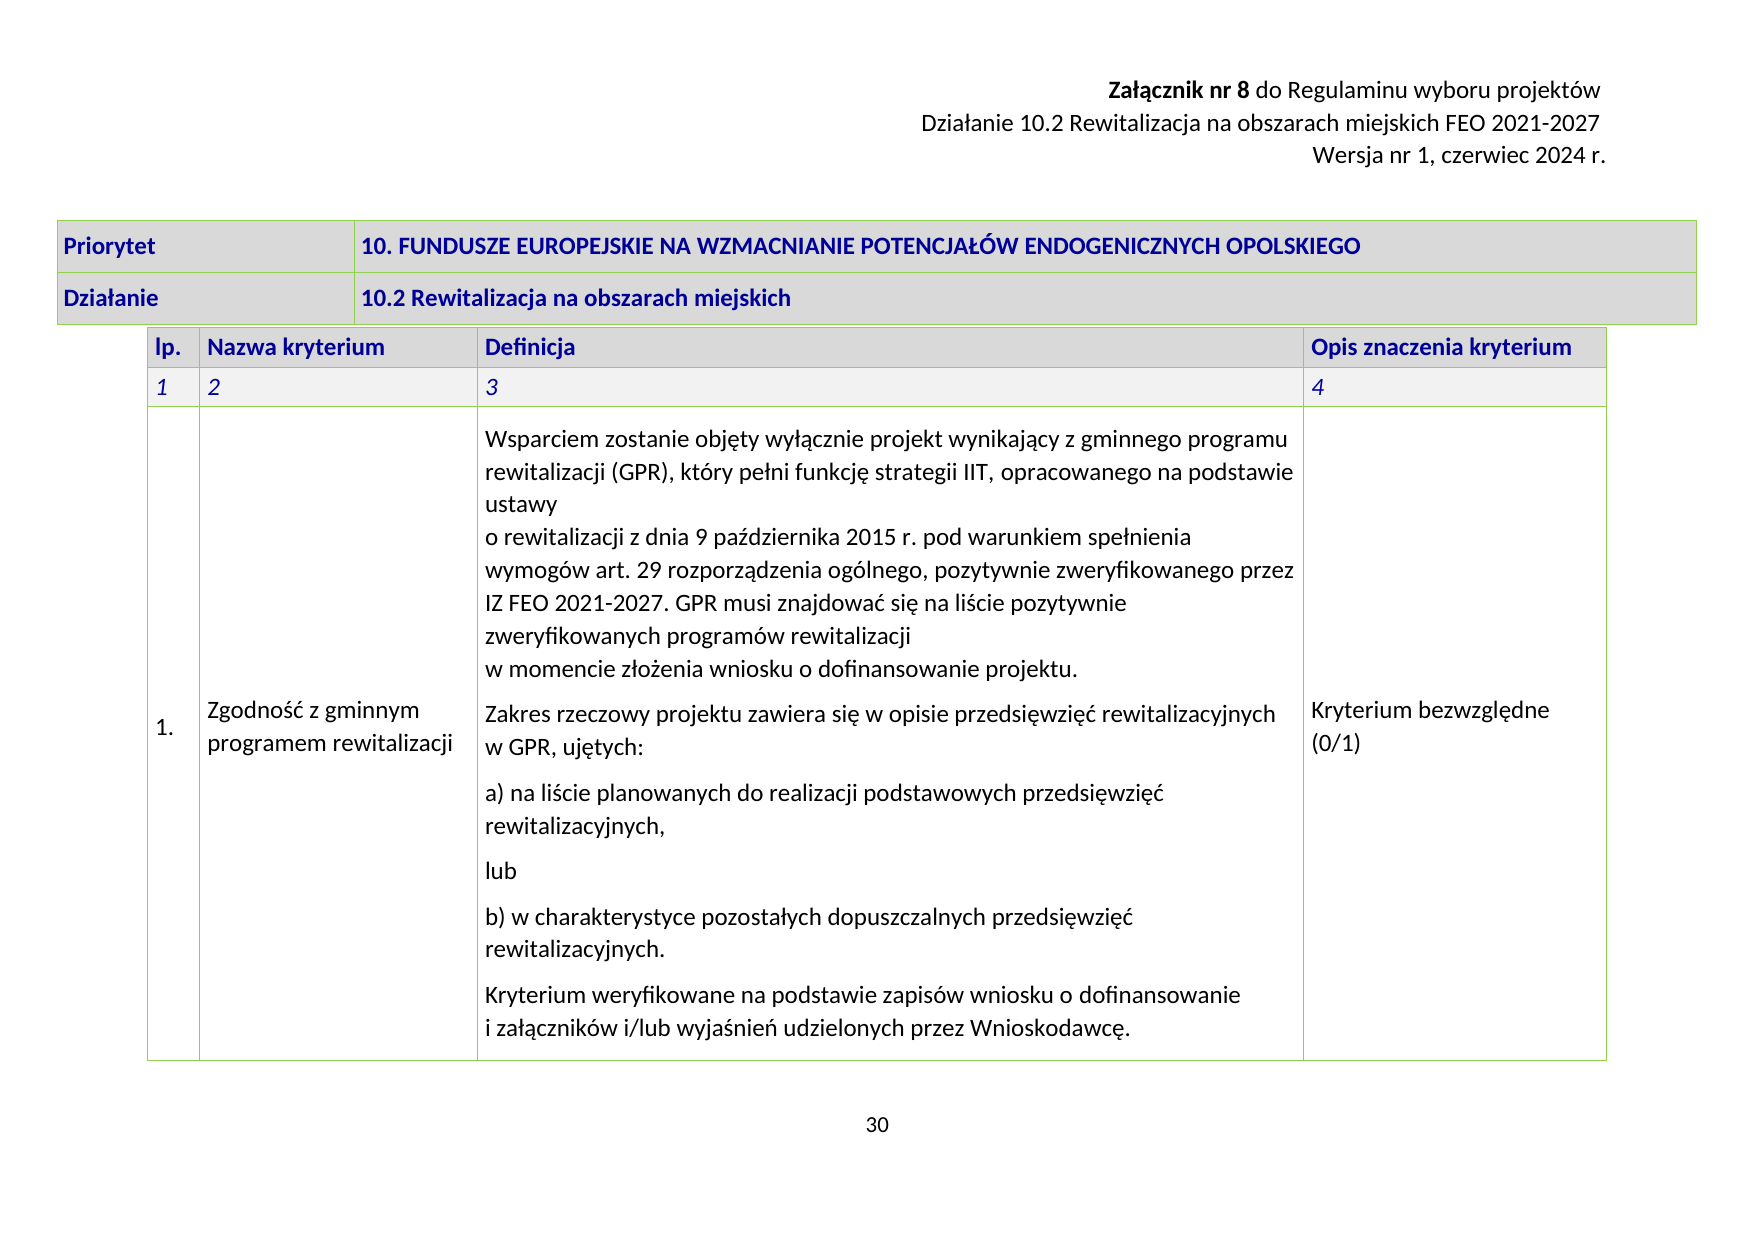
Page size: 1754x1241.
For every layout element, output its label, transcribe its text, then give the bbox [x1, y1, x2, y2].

table_cell 4 [1304, 368, 1606, 406]
table_header Definicja [478, 328, 1303, 367]
table_cell 1 [148, 368, 199, 406]
table_cell Zgodność z gminnym programem rewitalizacji [200, 407, 477, 1060]
table_cell 2 [200, 368, 477, 406]
table_cell 1. [148, 407, 199, 1060]
table_cell Działanie [58, 273, 354, 324]
table_cell 3 [478, 368, 1303, 406]
table_cell Kryterium bezwzględne (0/1) [1304, 407, 1606, 1060]
table_cell Wsparciem zostanie objęty wyłącznie projekt wynikający z gminnego programu rewitalizacji (GPR), który pełni funkcję strategii IIT, opracowanego na podstawie ustawy o rewitalizacji z dnia 9 października 2015 r. pod warunkiem spełnienia wymogów art. 29 rozporządzenia ogólnego, pozytywnie zweryfikowanego przez IZ FEO 2021-2027. GPR musi znajdować się na liście pozytywnie zweryfikowanych programów rewitalizacji w momencie złożenia wniosku o dofinansowanie projektu. Zakres rzeczowy projektu zawiera się w opisie przedsięwzięć rewitalizacyjnych w GPR, ujętych: a) na liście planowanych do realizacji podstawowych przedsięwzięć rewitalizacyjnych, lub b) w charakterystyce pozostałych dopuszczalnych przedsięwzięć rewitalizacyjnych. Kryterium weryfikowane na podstawie zapisów wniosku o dofinansowanie i załączników i/lub wyjaśnień udzielonych przez Wnioskodawcę. [478, 407, 1303, 1060]
table_header lp. [148, 328, 199, 367]
table_header Priorytet [58, 221, 354, 272]
table_header Opis znaczenia kryterium [1304, 328, 1606, 367]
table_cell 10.2 Rewitalizacja na obszarach miejskich [355, 273, 1696, 324]
table_header 10. FUNDUSZE EUROPEJSKIE NA WZMACNIANIE POTENCJAŁÓW ENDOGENICZNYCH OPOLSKIEGO [355, 221, 1696, 272]
table_header Nazwa kryterium [200, 328, 477, 367]
